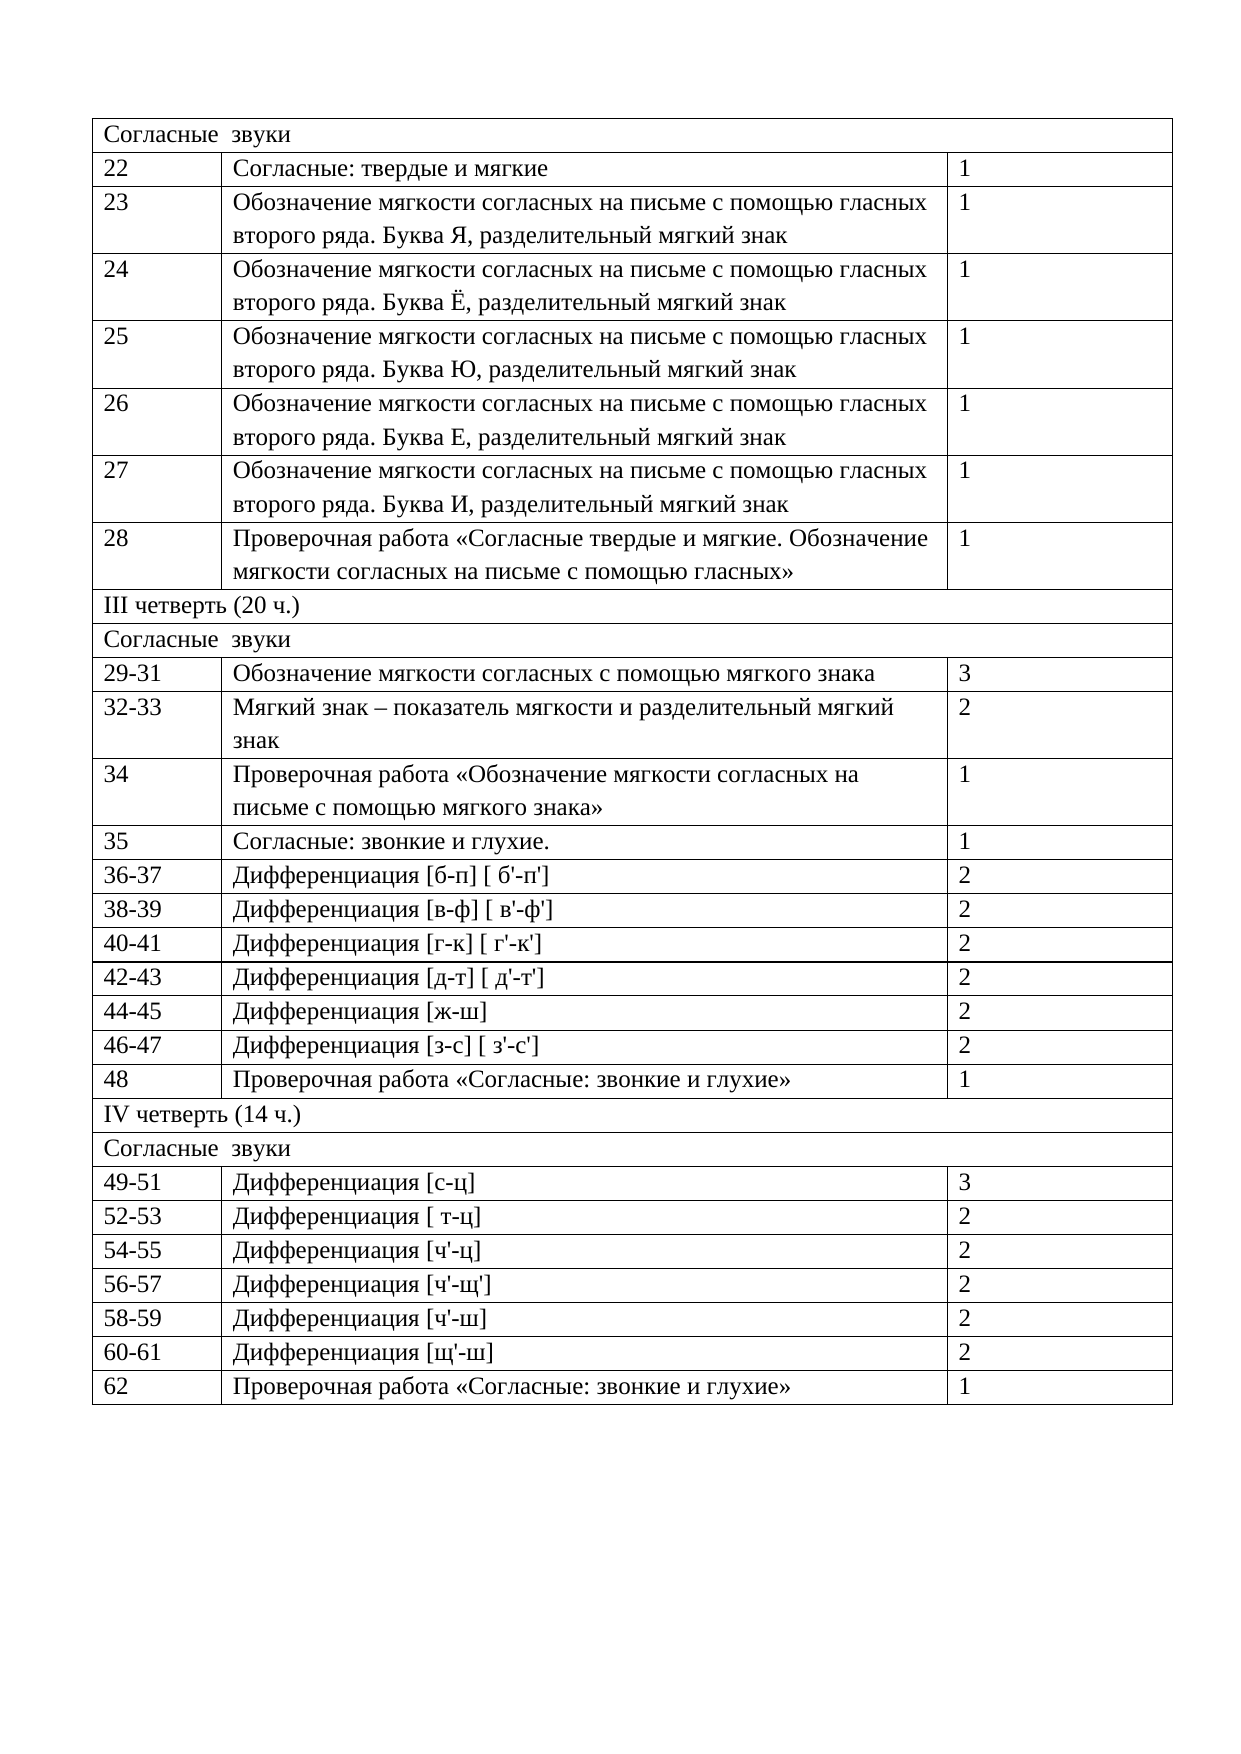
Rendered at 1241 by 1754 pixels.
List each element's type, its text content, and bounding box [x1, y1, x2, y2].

table_cell 49-51 [93, 1167, 221, 1200]
table_cell Дифференциация [ч'-ц] [222, 1235, 947, 1268]
table_cell 1 [948, 1371, 1172, 1404]
table_cell Обозначение мягкости согласных на письме с помощью гласных второго ряда. Буква И, разделительный мягкий знак [222, 456, 947, 522]
table_cell Согласные звуки [93, 624, 1172, 657]
table_cell 25 [93, 321, 221, 387]
table_cell 1 [948, 389, 1172, 454]
table_cell 1 [948, 1065, 1172, 1098]
table_cell 2 [948, 692, 1172, 758]
table_cell 2 [948, 1337, 1172, 1370]
table_cell III четверть (20 ч.) [93, 590, 1172, 623]
table_cell Обозначение мягкости согласных с помощью мягкого знака [222, 658, 947, 691]
table_cell 56-57 [93, 1269, 221, 1302]
table_cell 2 [948, 1031, 1172, 1063]
table_cell 2 [948, 963, 1172, 995]
table_cell 2 [948, 928, 1172, 961]
table_cell Согласные звуки [93, 119, 1172, 152]
table_cell 62 [93, 1371, 221, 1404]
table_cell 32-33 [93, 692, 221, 758]
table_cell 54-55 [93, 1235, 221, 1268]
table_cell Обозначение мягкости согласных на письме с помощью гласных второго ряда. Буква Ё, разделительный мягкий знак [222, 254, 947, 320]
table_cell Обозначение мягкости согласных на письме с помощью гласных второго ряда. Буква Е, разделительный мягкий знак [222, 389, 947, 454]
table_cell Дифференциация [д-т] [ д'-т'] [222, 963, 947, 995]
table_cell 2 [948, 1235, 1172, 1268]
table_cell Дифференциация [ж-ш] [222, 996, 947, 1029]
table_cell 52-53 [93, 1201, 221, 1234]
table_cell Мягкий знак – показатель мягкости и разделительный мягкий знак [222, 692, 947, 758]
table_cell Проверочная работа «Обозначение мягкости согласных на письме с помощью мягкого знака» [222, 759, 947, 825]
table_cell Дифференциация [ч'-щ'] [222, 1269, 947, 1302]
table_cell 24 [93, 254, 221, 320]
table_cell 1 [948, 153, 1172, 186]
table_cell 58-59 [93, 1303, 221, 1336]
table_cell 1 [948, 523, 1172, 589]
table_cell 3 [948, 1167, 1172, 1200]
table_cell 1 [948, 187, 1172, 253]
table_cell 46-47 [93, 1031, 221, 1063]
table_cell 38-39 [93, 894, 221, 927]
table_cell 28 [93, 523, 221, 589]
table_cell Проверочная работа «Согласные: звонкие и глухие» [222, 1065, 947, 1098]
table_cell Обозначение мягкости согласных на письме с помощью гласных второго ряда. Буква Я, разделительный мягкий знак [222, 187, 947, 253]
table_cell 1 [948, 321, 1172, 387]
table_cell Согласные: звонкие и глухие. [222, 826, 947, 859]
table_cell 1 [948, 759, 1172, 825]
table_cell Согласные звуки [93, 1133, 1172, 1166]
table_cell 35 [93, 826, 221, 859]
table_cell 2 [948, 860, 1172, 893]
table_cell IV четверть (14 ч.) [93, 1099, 1172, 1132]
table_cell Дифференциация [з-с] [ з'-с'] [222, 1031, 947, 1063]
table_cell 36-37 [93, 860, 221, 893]
table_cell 60-61 [93, 1337, 221, 1370]
table_cell 2 [948, 1269, 1172, 1302]
table_cell 26 [93, 389, 221, 454]
table_cell 22 [93, 153, 221, 186]
table_cell Дифференциация [ч'-ш] [222, 1303, 947, 1336]
table_cell Дифференциация [г-к] [ г'-к'] [222, 928, 947, 961]
table_cell Проверочная работа «Согласные твердые и мягкие. Обозначение мягкости согласных на письме с помощью гласных» [222, 523, 947, 589]
table_cell 3 [948, 658, 1172, 691]
table_cell Дифференциация [ т-ц] [222, 1201, 947, 1234]
table_cell 27 [93, 456, 221, 522]
table_cell Дифференциация [с-ц] [222, 1167, 947, 1200]
table_cell Дифференциация [щ'-ш] [222, 1337, 947, 1370]
table_cell 1 [948, 456, 1172, 522]
table_cell Дифференциация [в-ф] [ в'-ф'] [222, 894, 947, 927]
table_cell 1 [948, 826, 1172, 859]
table_cell 23 [93, 187, 221, 253]
table_cell 48 [93, 1065, 221, 1098]
table_cell 29-31 [93, 658, 221, 691]
table_cell 2 [948, 894, 1172, 927]
table_cell 2 [948, 1201, 1172, 1234]
table_cell Проверочная работа «Согласные: звонкие и глухие» [222, 1371, 947, 1404]
table_cell 1 [948, 254, 1172, 320]
table_cell Обозначение мягкости согласных на письме с помощью гласных второго ряда. Буква Ю, разделительный мягкий знак [222, 321, 947, 387]
table_cell 42-43 [93, 963, 221, 995]
table_cell 2 [948, 1303, 1172, 1336]
table_cell 40-41 [93, 928, 221, 961]
table_cell Дифференциация [б-п] [ б'-п'] [222, 860, 947, 893]
table_cell Согласные: твердые и мягкие [222, 153, 947, 186]
table_cell 34 [93, 759, 221, 825]
table_cell 44-45 [93, 996, 221, 1029]
table_cell 2 [948, 996, 1172, 1029]
